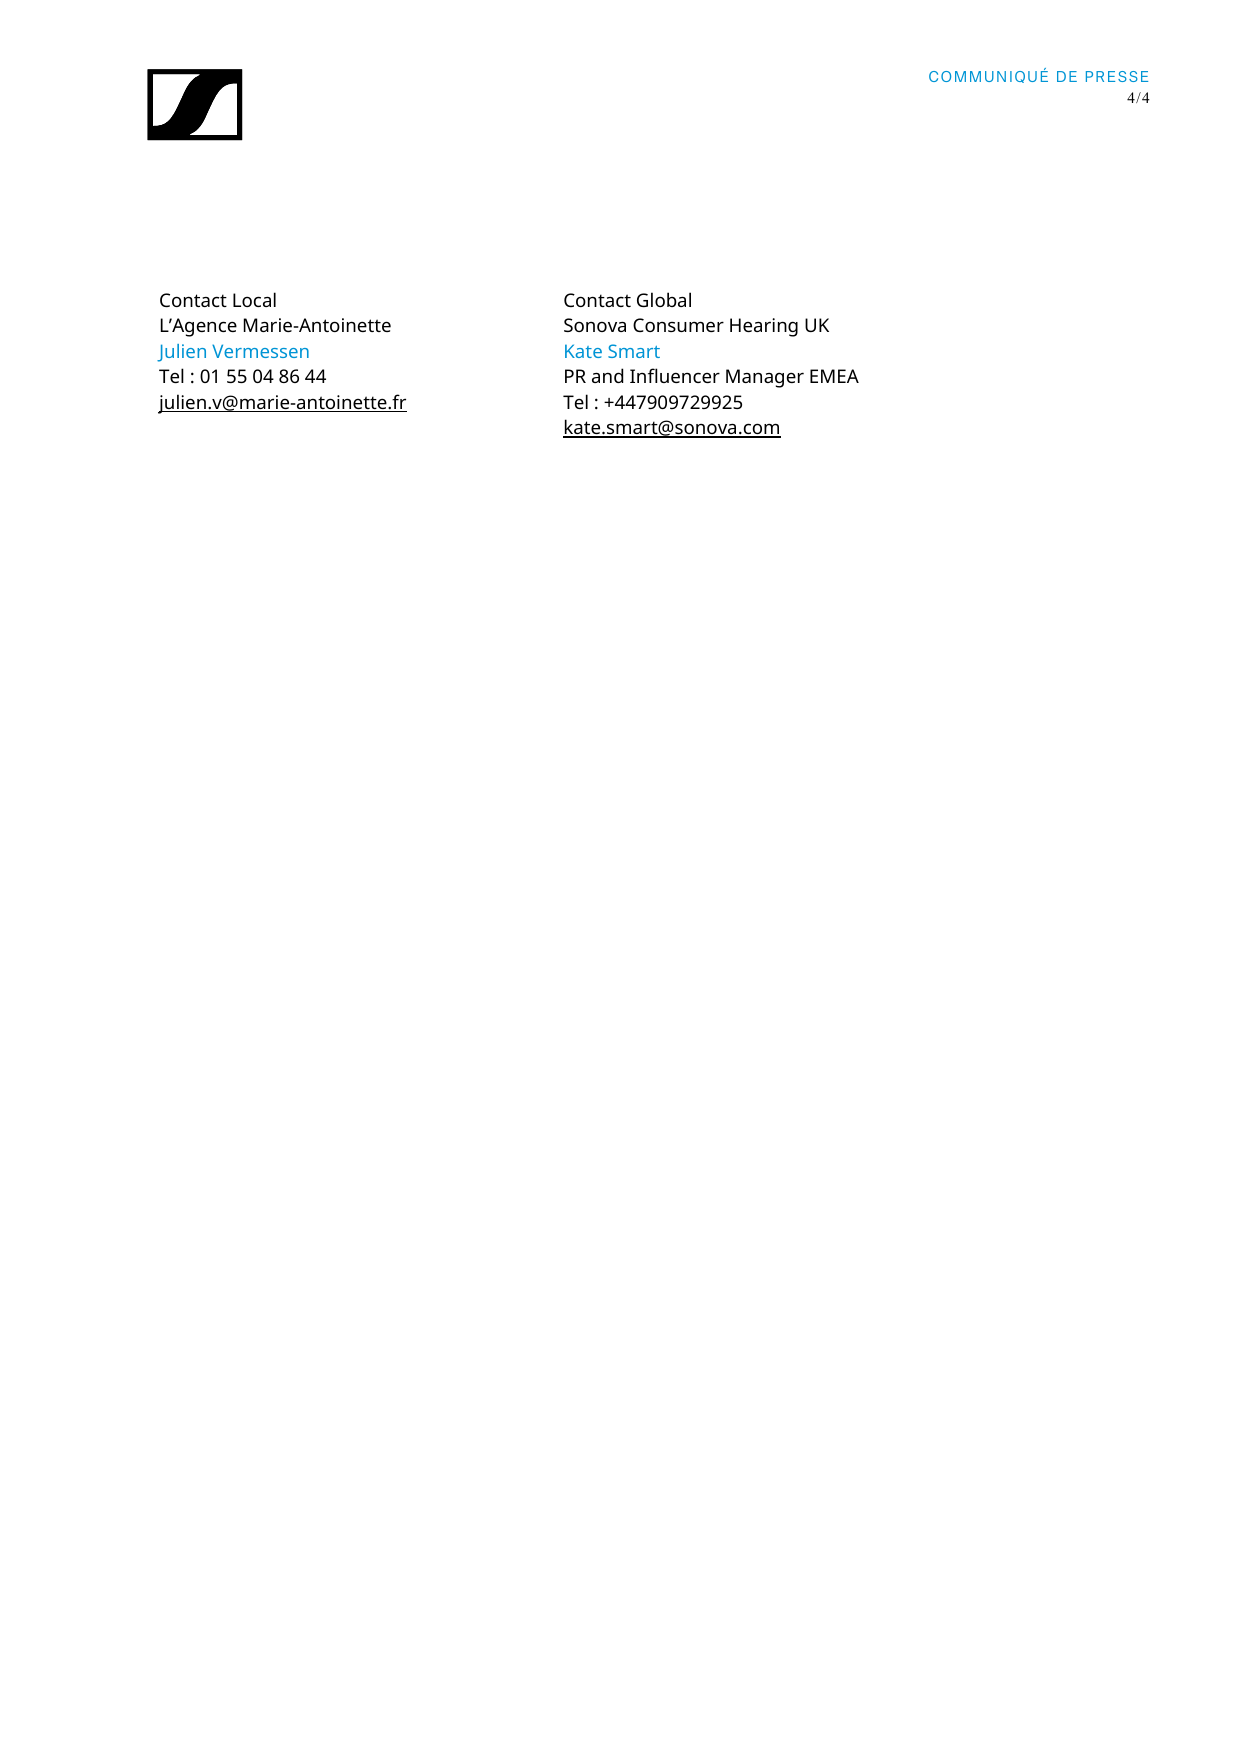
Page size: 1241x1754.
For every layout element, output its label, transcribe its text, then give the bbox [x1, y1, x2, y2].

table_header Contact Global Sonova Consumer Hearing UK Kate Smart PR and Influencer Manager EMEA Tel : +447909729925 kate.smart@sonova.com [552, 287, 968, 440]
table_header Contact Local L’Agence Marie-Antoinette Julien Vermessen Tel : 01 55 04 86 44 julien.v@marie-antoinette.fr [148, 287, 552, 440]
